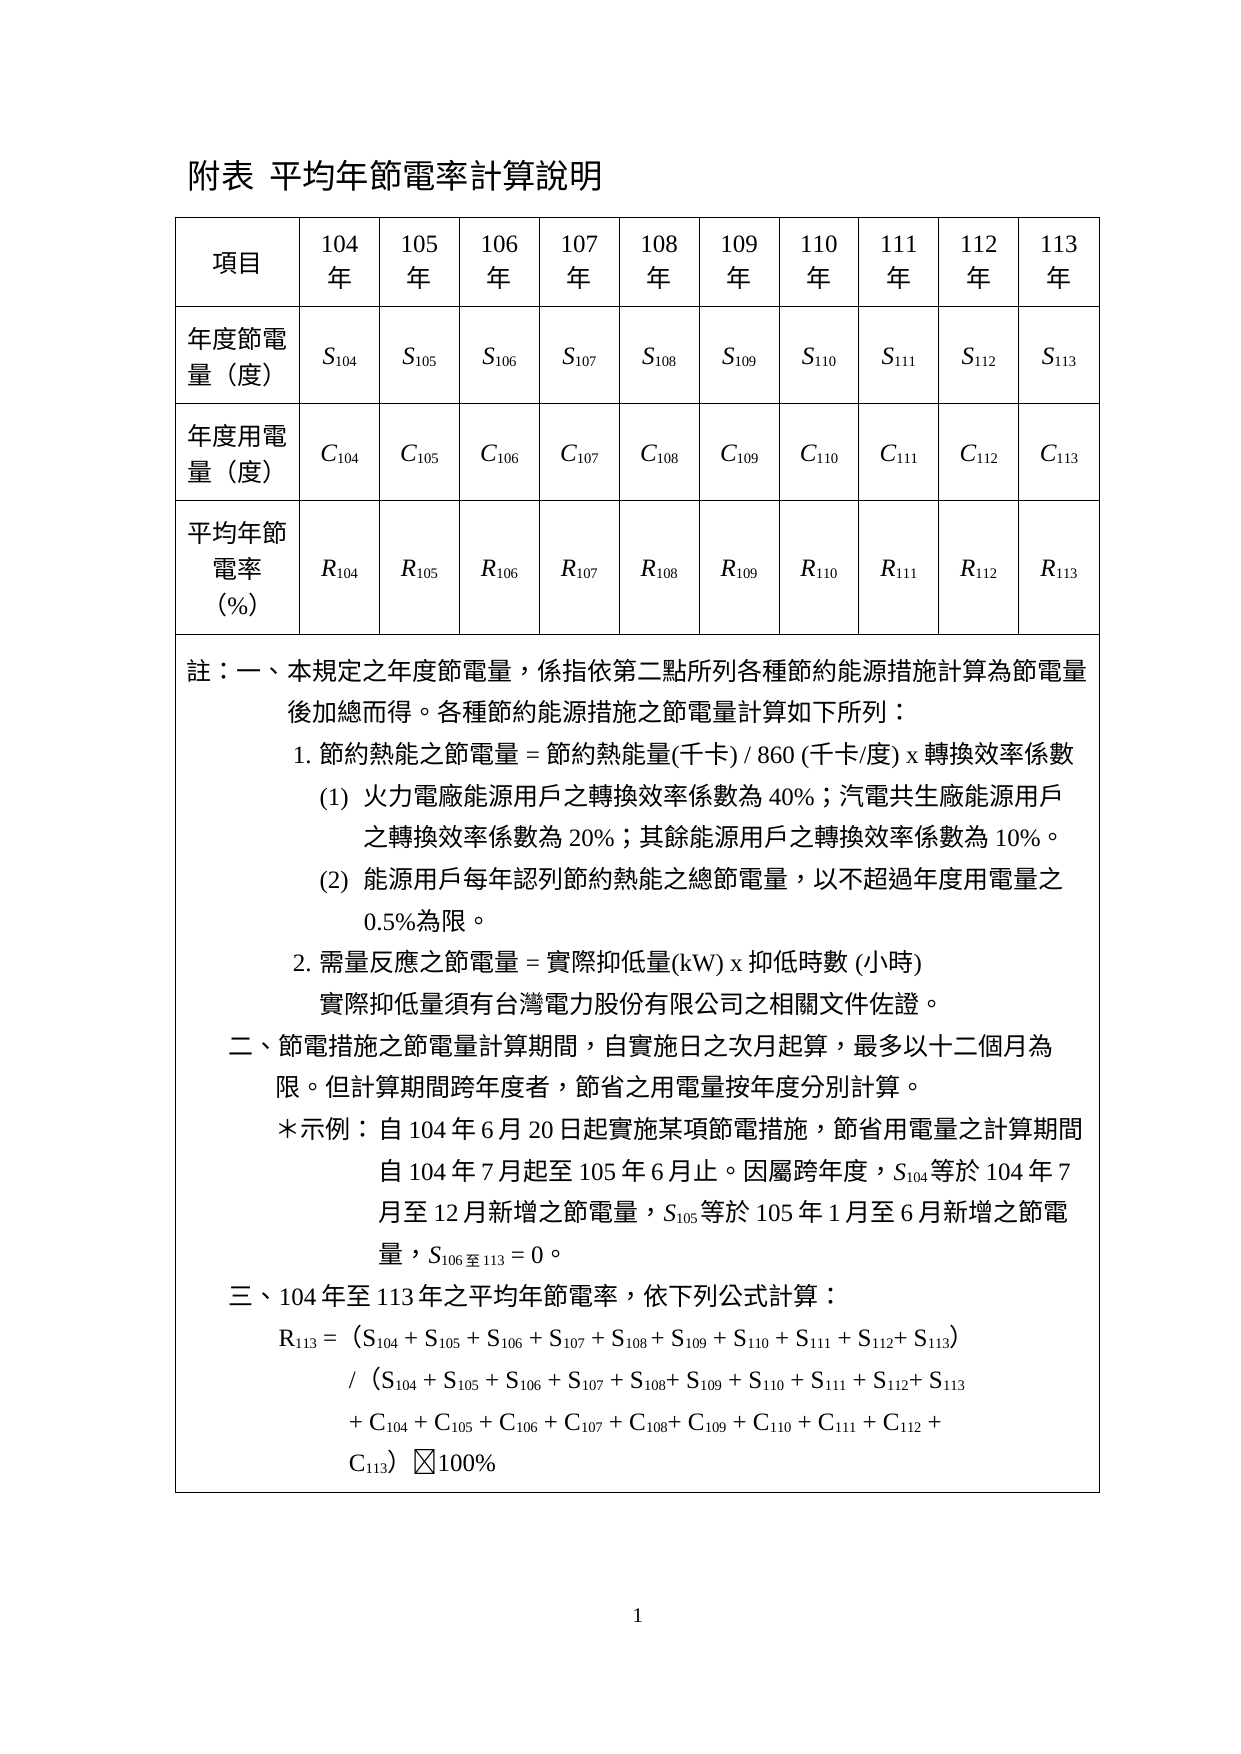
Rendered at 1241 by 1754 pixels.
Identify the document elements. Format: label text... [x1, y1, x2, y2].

table_cell S108 [620, 307, 699, 403]
table_cell C112 [939, 404, 1018, 500]
table_cell S105 [380, 307, 459, 403]
table_cell S109 [700, 307, 779, 403]
table_cell R108 [620, 501, 699, 634]
table_cell C107 [540, 404, 619, 500]
table_cell C108 [620, 404, 699, 500]
table_header 111年 [859, 218, 938, 306]
table_cell C111 [859, 404, 938, 500]
table_header 104年 [300, 218, 379, 306]
table_header 110年 [780, 218, 858, 306]
table_cell C105 [380, 404, 459, 500]
table_cell S113 [1019, 307, 1099, 403]
table_cell 平均年節電率（%） [176, 501, 299, 634]
table_cell S111 [859, 307, 938, 403]
table_cell R107 [540, 501, 619, 634]
table_cell S106 [460, 307, 539, 403]
table_cell C113 [1019, 404, 1099, 500]
table_cell C109 [700, 404, 779, 500]
table_cell C106 [460, 404, 539, 500]
table_header 109年 [700, 218, 779, 306]
table_cell C110 [780, 404, 858, 500]
table_cell S110 [780, 307, 858, 403]
table_cell R110 [780, 501, 858, 634]
table_cell R112 [939, 501, 1018, 634]
table_header 113年 [1019, 218, 1099, 306]
table_cell R106 [460, 501, 539, 634]
table_header 105年 [380, 218, 459, 306]
table_cell S104 [300, 307, 379, 403]
table_cell 年度用電量（度） [176, 404, 299, 500]
table_cell S112 [939, 307, 1018, 403]
table_cell 註：一、 本規定之年度節電量，係指依第二點所列各種節約能源措施計算為節電量後加總而得。各種節約能源措施之節電量計算如下所列： 節約熱能之節電量 = 節約熱能量(千卡) / 860 (千卡/度) x 轉換效率係數 火力電廠能源用戶之轉換效率係數為40%；汽電共生廠能源用戶之轉換效率係數為20%；其餘能源用戶之轉換效率係數為10%。 能源用戶每年認列節約熱能之總節電量，以不超過年度用電量之0.5%為限。 需量反應之節電量 = 實際抑低量(kW) x 抑低時數 (小時) 實際抑低量須有台灣電力股份有限公司之相關文件佐證。 二、節電措施之節電量計算期間，自實施日之次月起算，最多以十二個月為限。但計算期間跨年度者，節省之用電量按年度分別計算。 ＊示例： 自104年6月20日起實施某項節電措施，節省用電量之計算期間自104年7月起至105年6月止。因屬跨年度，S104等於104年7月至12月新增之節電量，S105等於105年1月至6月新增之節電量，S106至113 = 0。 三、104年至113年之平均年節電率，依下列公式計算： R113 =（S104 + S105 + S106 + S107 + S108 + S109 + S110 + S111 + S112+ S113） /（S104 + S105 + S106 + S107 + S108+ S109 + S110 + S111 + S112+ S113 + C104 + C105 + C106 + C107 + C108+ C109 + C110 + C111 + C112 + C113）100% [176, 635, 1099, 1492]
table_header 112年 [939, 218, 1018, 306]
table_header 108年 [620, 218, 699, 306]
table_cell R113 [1019, 501, 1099, 634]
table_header 項目 [176, 218, 299, 306]
text 附表 平均年節電率計算說明 [187, 150, 1087, 198]
table_cell S107 [540, 307, 619, 403]
table_header 106年 [460, 218, 539, 306]
table_cell C104 [300, 404, 379, 500]
table_cell 年度節電量（度） [176, 307, 299, 403]
table_cell R105 [380, 501, 459, 634]
table_cell R111 [859, 501, 938, 634]
table_header 107年 [540, 218, 619, 306]
table_cell R109 [700, 501, 779, 634]
table_cell R104 [300, 501, 379, 634]
